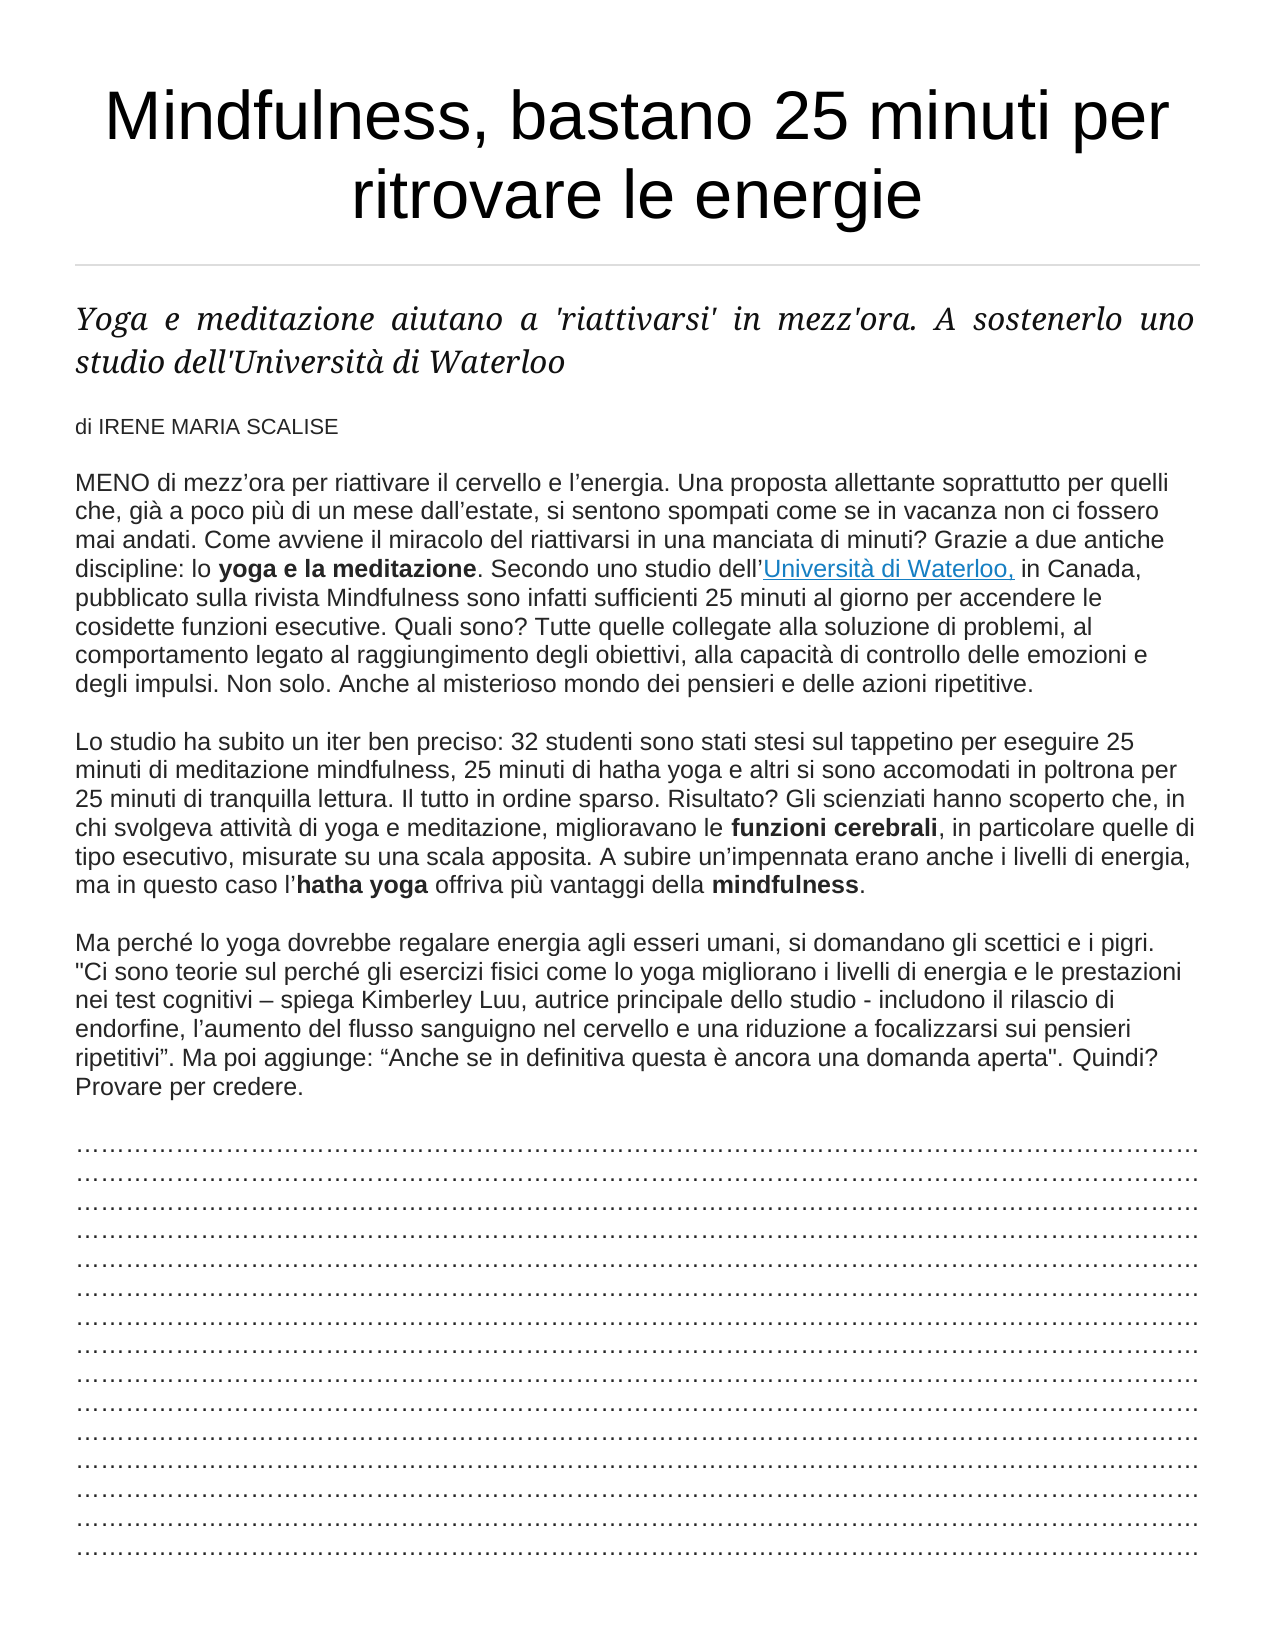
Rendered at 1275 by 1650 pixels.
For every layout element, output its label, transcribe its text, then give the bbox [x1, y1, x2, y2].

text Yoga e meditazione aiutano a 'riattivarsi' in mezz'ora. A sostenerlo uno studio dell'Università di Waterloo [75, 297, 1200, 382]
text Mindfulness, bastano 25 minuti per ritrovare le energie [75, 75, 1200, 264]
text MENO di mezz’ora per riattivare il cervello e l’energia. Una proposta allettante soprattutto per quelli che, già a poco più di un mese dall’estate, si sentono spompati come se in vacanza non ci fossero mai andati. Come avviene il miracolo del riattivarsi in una manciata di minuti? Grazie a due antiche discipline: lo yoga e la meditazione. Secondo uno studio dell’Università di Waterloo, in Canada, pubblicato sulla rivista Mindfulness sono infatti sufficienti 25 minuti al giorno per accendere le cosidette funzioni esecutive. Quali sono? Tutte quelle collegate alla soluzione di problemi, al comportamento legato al raggiungimento degli obiettivi, alla capacità di controllo delle emozioni e degli impulsi. Non solo. Anche al misterioso mondo dei pensieri e delle azioni ripetitive. Lo studio ha subito un iter ben preciso: 32 studenti sono stati stesi sul tappetino per eseguire 25 minuti di meditazione mindfulness, 25 minuti di hatha yoga e altri si sono accomodati in poltrona per 25 minuti di tranquilla lettura. Il tutto in ordine sparso. Risultato? Gli scienziati hanno scoperto che, in chi svolgeva attività di yoga e meditazione, miglioravano le funzioni cerebrali, in particolare quelle di tipo esecutivo, misurate su una scala apposita. A subire un’impennata erano anche i livelli di energia, ma in questo caso l’hatha yoga offriva più vantaggi della mindfulness. Ma perché lo yoga dovrebbe regalare energia agli esseri umani, si domandano gli scettici e i pigri. "Ci sono teorie sul perché gli esercizi fisici come lo yoga migliorano i livelli di energia e le prestazioni nei test cognitivi – spiega Kimberley Luu, autrice principale dello studio - includono il rilascio di endorfine, l’aumento del flusso sanguigno nel cervello e una riduzione a focalizzarsi sui pensieri ripetitivi”. Ma poi aggiunge: “Anche se in definitiva questa è ancora una domanda aperta". Quindi? Provare per credere. [82, 468, 1200, 1100]
text di IRENE MARIA SCALISE [75, 414, 1200, 439]
